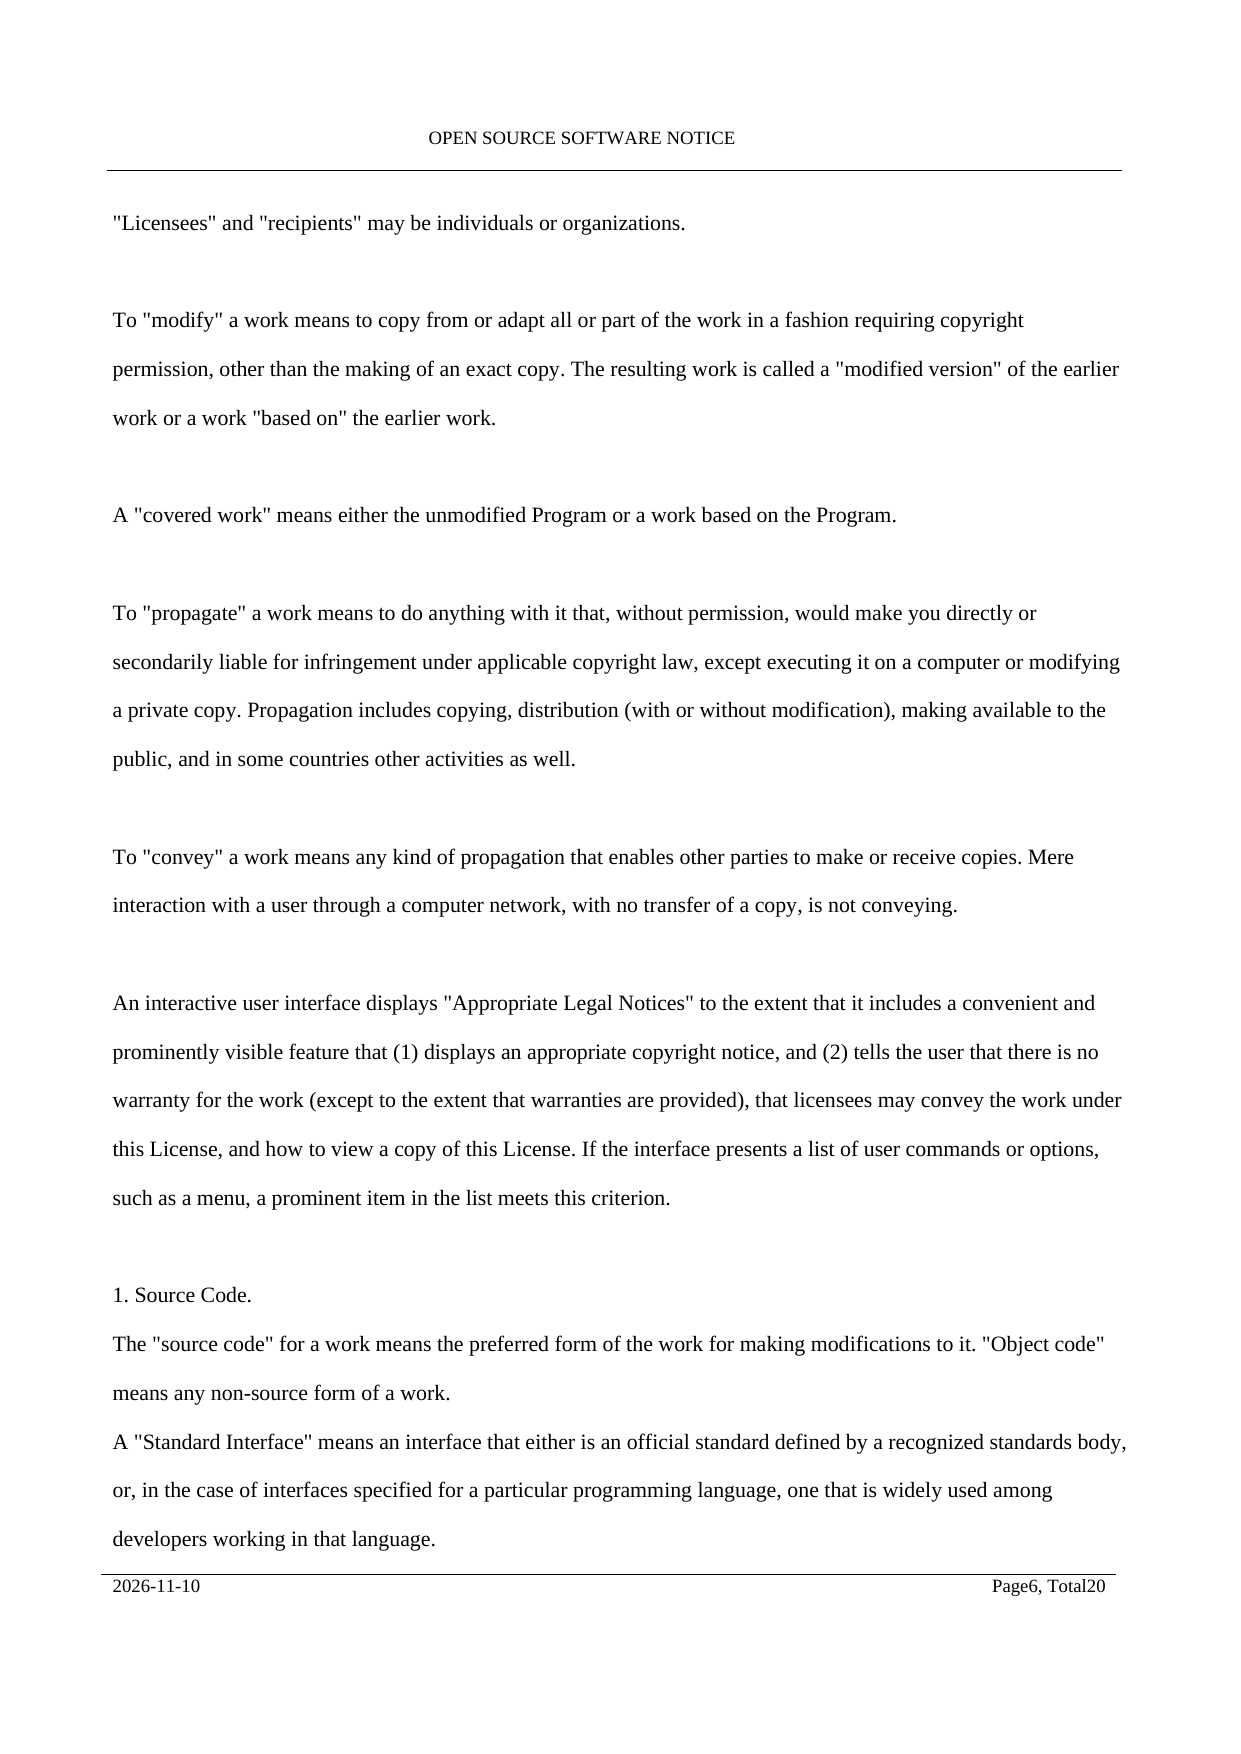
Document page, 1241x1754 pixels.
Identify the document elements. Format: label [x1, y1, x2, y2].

text [112, 206, 1128, 1555]
